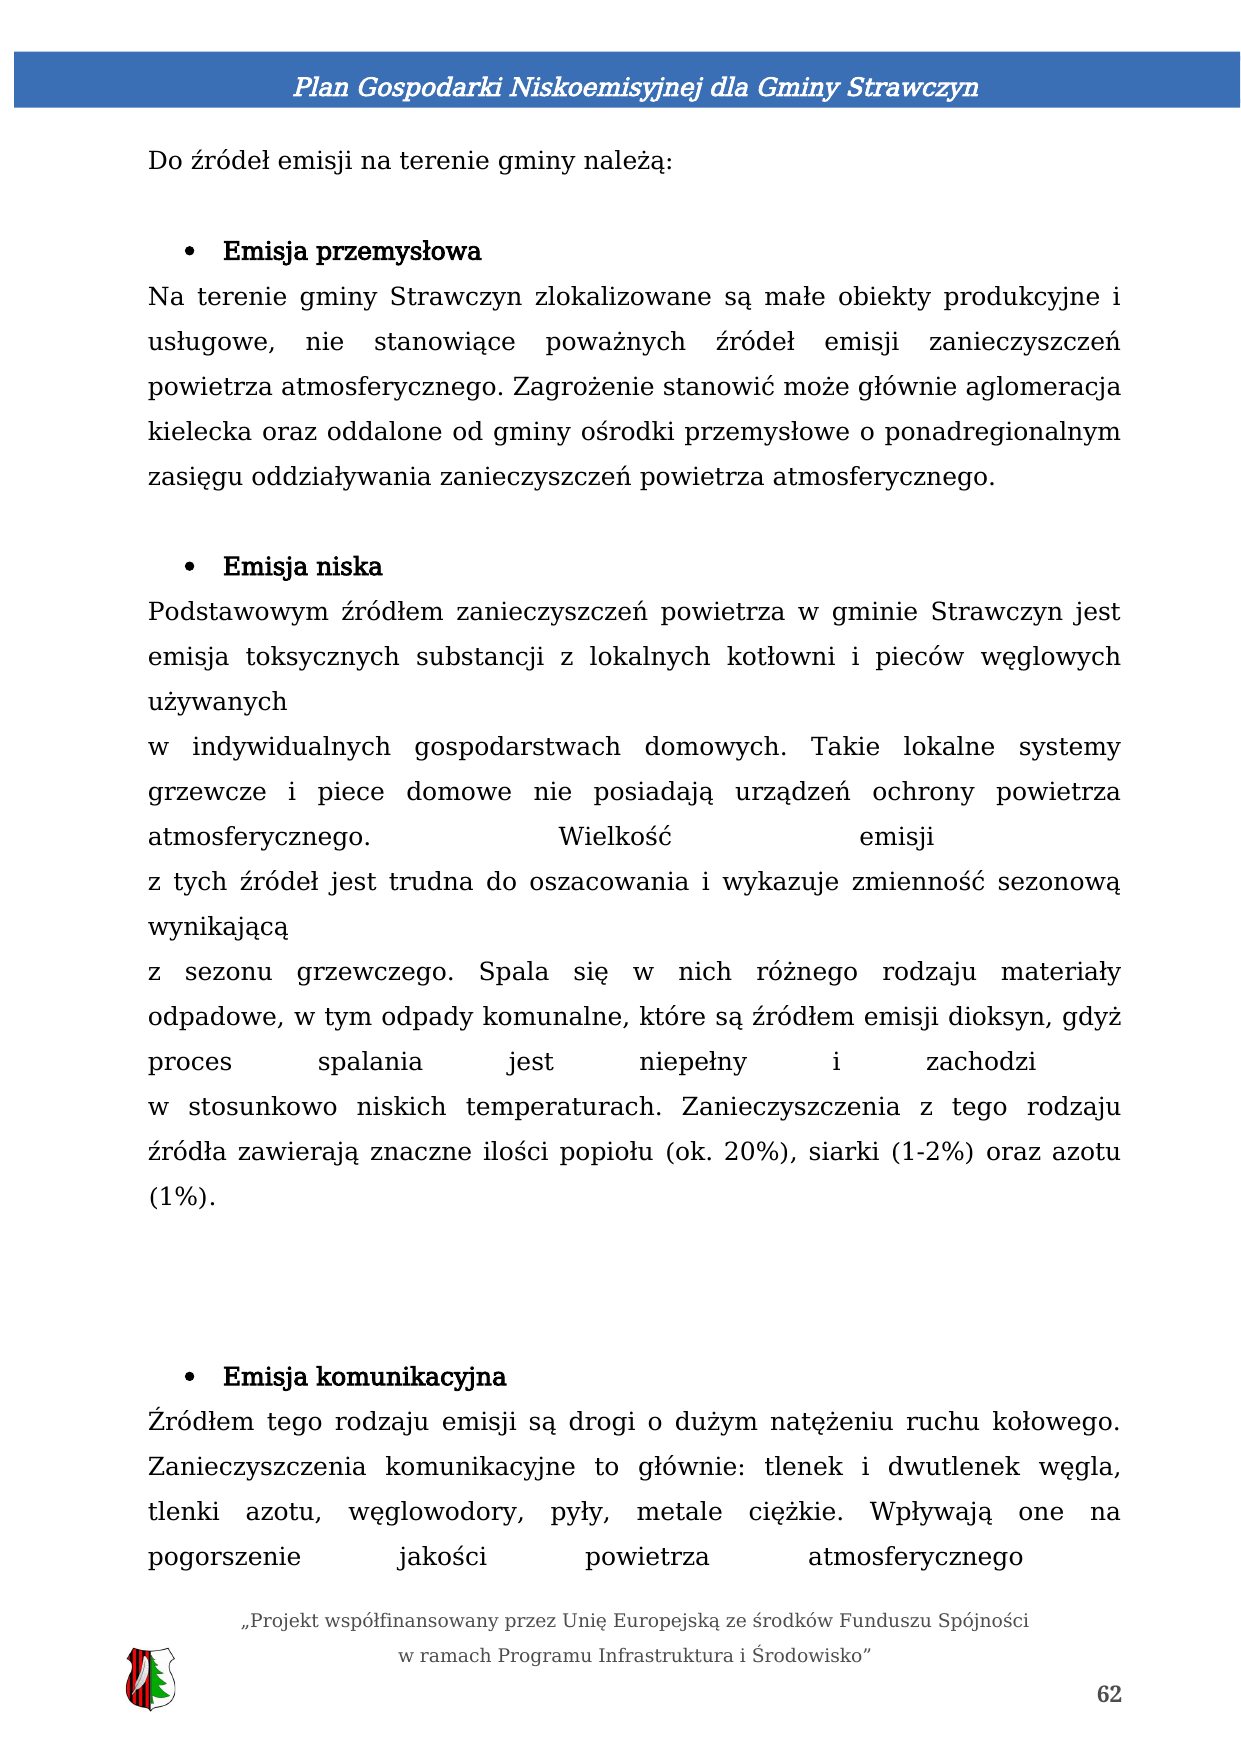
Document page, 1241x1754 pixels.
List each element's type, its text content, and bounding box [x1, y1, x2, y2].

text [148, 1406, 1122, 1571]
list Emisja niska [185, 550, 1122, 580]
text Podstawowym źródłem zanieczyszczeń powietrza w gminie Strawczyn jest emisja toksycznych substancji z lokalnych kotłowni i pieców węglowych używanych w indywidualnych gospodarstwach domowych. Takie lokalne systemy grzewcze i piece domowe nie posiadają urządzeń ochrony powietrza atmosferycznego. Wielkość emisji z tych źródeł jest trudna do oszacowania i wykazuje zmienność sezonową wynikającą z sezonu grzewczego. Spala się w nich różnego rodzaju materiały odpadowe, w tym odpady komunalne, które są źródłem emisji dioksyn, gdyż proces spalania jest niepełny i zachodzi w stosunkowo niskich temperaturach. Zanieczyszczenia z tego rodzaju źródła zawierają znaczne ilości popiołu (ok. 20%), siarki (1-2%) oraz azotu (1%). [148, 595, 1122, 1210]
text Do źródeł emisji na terenie gminy należą: [148, 145, 1122, 175]
text Na terenie gminy Strawczyn zlokalizowane są małe obiekty produkcyjne i usługowe, nie stanowiące poważnych źródeł emisji zanieczyszczeń powietrza atmosferycznego. Zagrożenie stanowić może głównie aglomeracja kielecka oraz oddalone od gminy ośrodki przemysłowe o ponadregionalnym zasięgu oddziaływania zanieczyszczeń powietrza atmosferycznego. [148, 280, 1122, 490]
list Emisja komunikacyjna [185, 1360, 1122, 1391]
list Emisja przemysłowa [185, 235, 1122, 265]
picture [125, 1647, 176, 1712]
